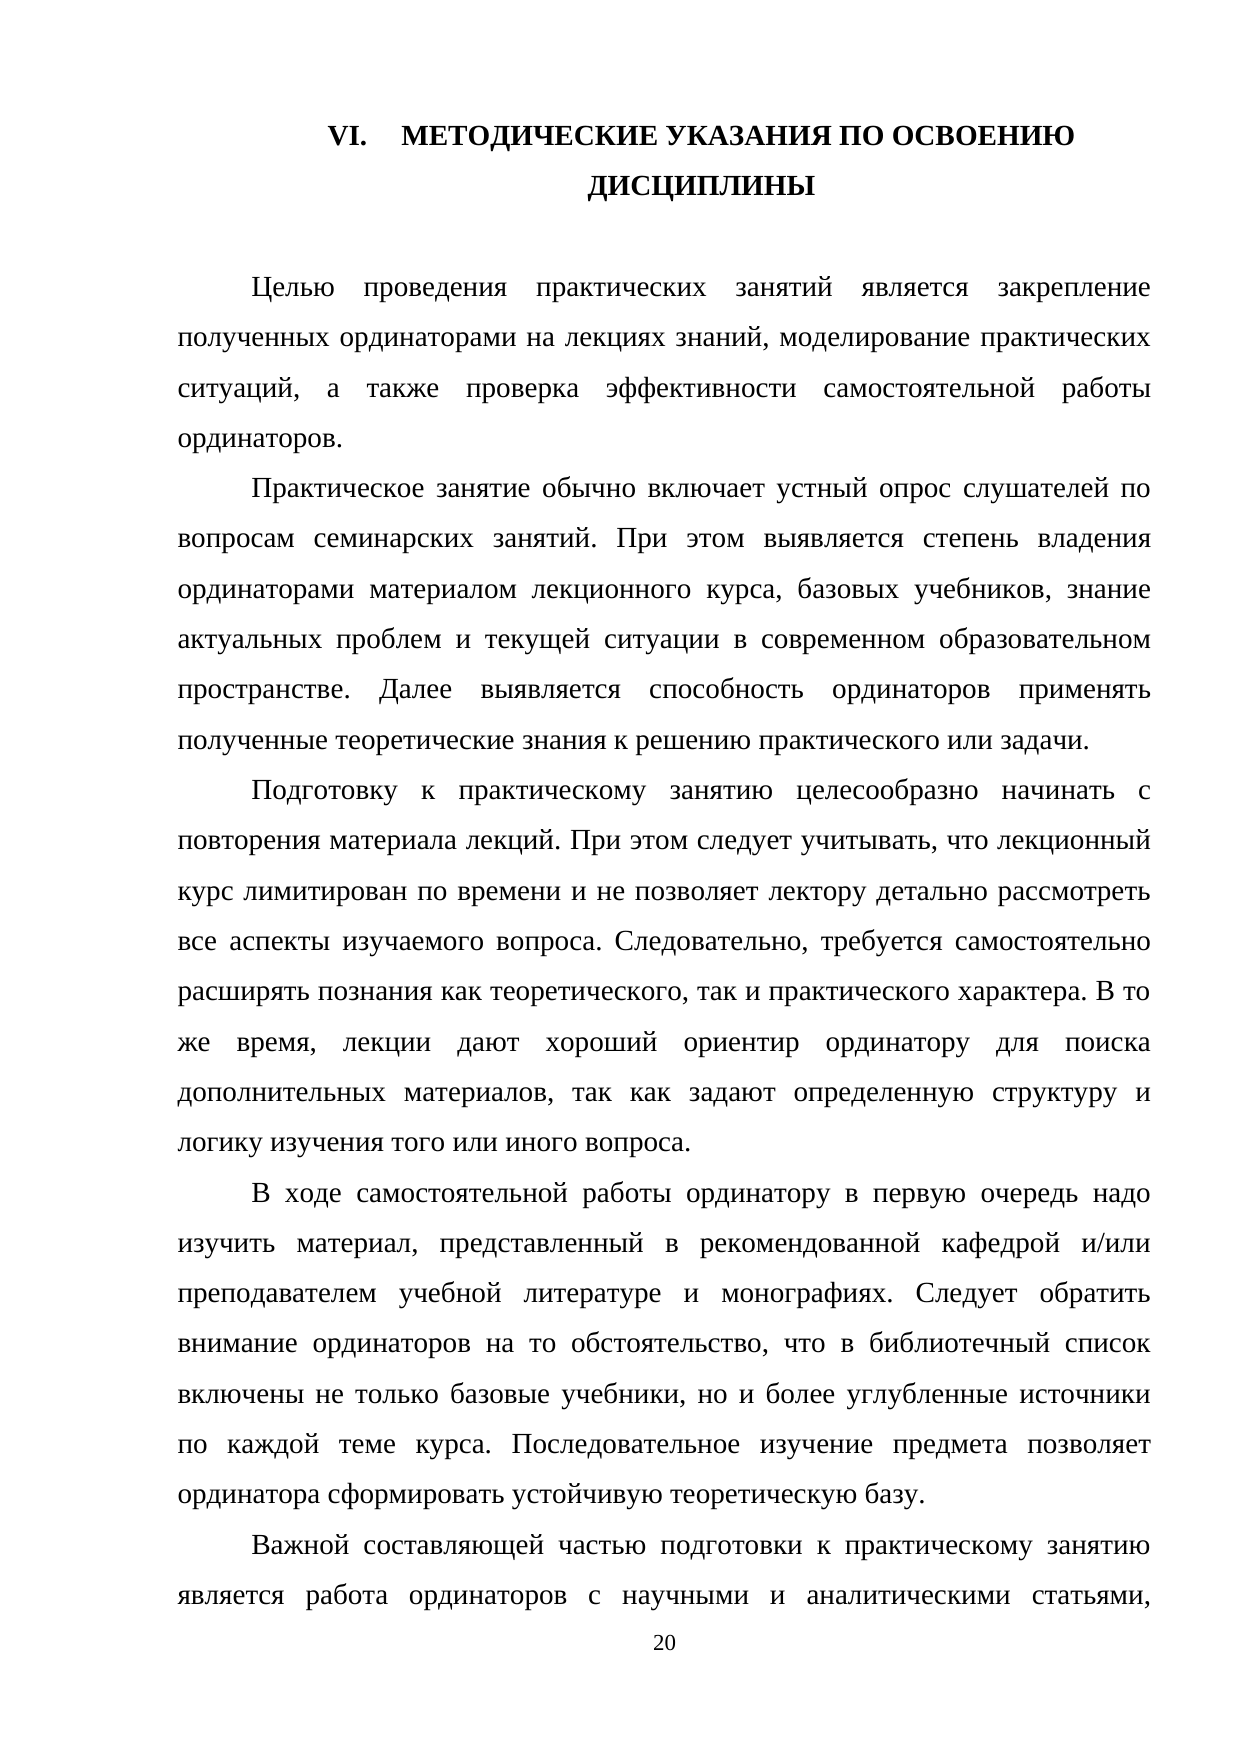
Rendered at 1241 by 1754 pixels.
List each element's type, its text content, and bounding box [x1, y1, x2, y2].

text Подготовку к практическому занятию целесообразно начинать с повторения материала лекций. При этом следует учитывать, что лекционный курс лимитирован по времени и не позволяет лектору детально рассмотреть все аспекты изучаемого вопроса. Следовательно, требуется самостоятельно расширять познания как теоретического, так и практического характера. В то же время, лекции дают хороший ориентир ординатору для поиска дополнительных материалов, так как задают определенную структуру и логику изучения того или иного вопроса. [177, 772, 1152, 1158]
text В ходе самостоятельной работы ординатору в первую очередь надо изучить материал, представленный в рекомендованной кафедрой и/или преподавателем учебной литературе и монографиях. Следует обратить внимание ординаторов на то обстоятельство, что в библиотечный список включены не только базовые учебники, но и более углубленные источники по каждой теме курса. Последовательное изучение предмета позволяет ординатора сформировать устойчивую теоретическую базу. [177, 1175, 1152, 1510]
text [177, 1527, 1152, 1611]
text Целью проведения практических занятий является закрепление полученных ординаторами на лекциях знаний, моделирование практических ситуаций, а также проверка эффективности самостоятельной работы ординаторов. [177, 269, 1152, 453]
text Практическое занятие обычно включает устный опрос слушателей по вопросам семинарских занятий. При этом выявляется степень владения ординаторами материалом лекционного курса, базовых учебников, знание актуальных проблем и текущей ситуации в современном образовательном пространстве. Далее выявляется способность ординаторов применять полученные теоретические знания к решению практического или задачи. [177, 470, 1152, 755]
text VI. МЕТОДИЧЕСКИЕ УКАЗАНИЯ ПО ОСВОЕНИЮ ДИСЦИПЛИНЫ [251, 118, 1152, 202]
